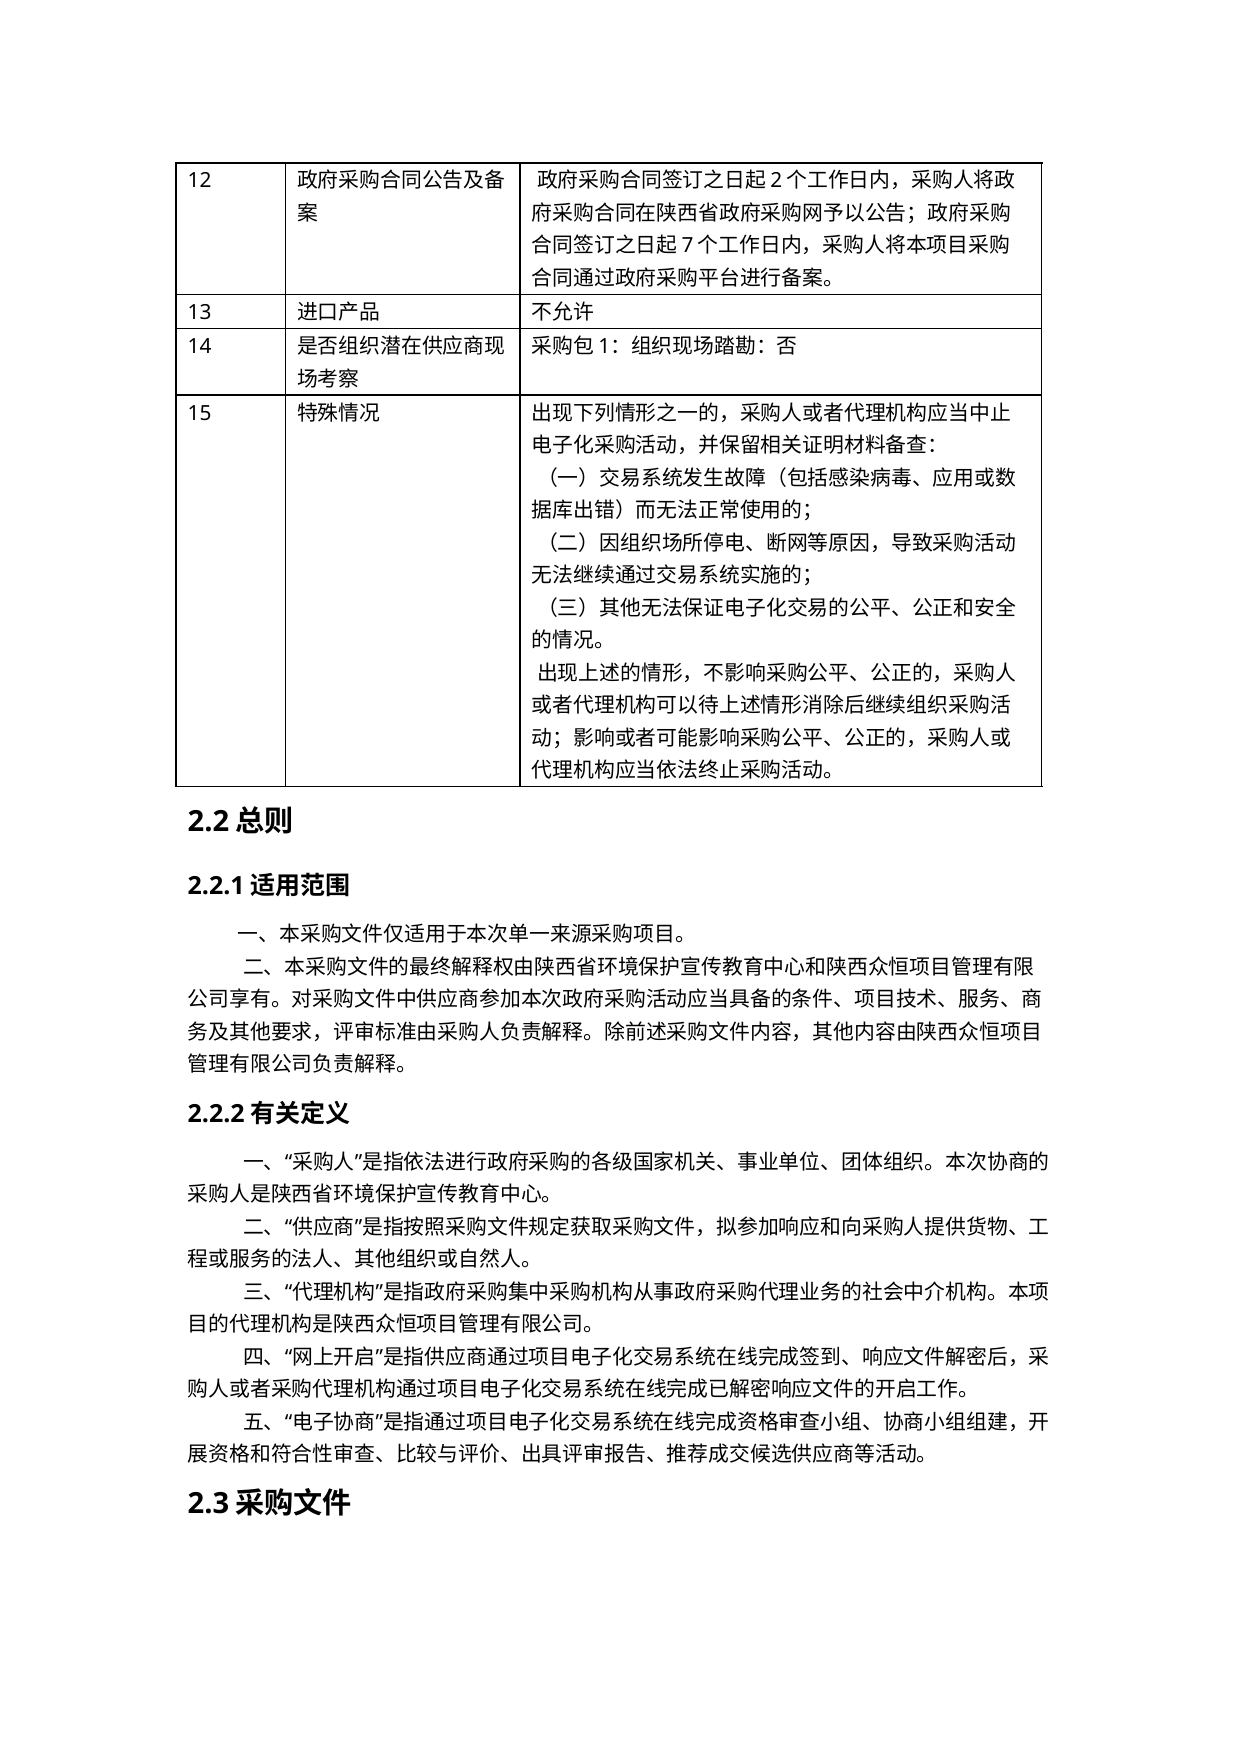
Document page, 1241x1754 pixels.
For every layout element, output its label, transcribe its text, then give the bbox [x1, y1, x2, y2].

text 2.2总则 [187, 787, 1053, 852]
text 2.3采购文件 [187, 1470, 1053, 1535]
table_cell 不允许 [521, 295, 1041, 328]
text 2.2.1适用范围 [187, 852, 1053, 917]
text 五、“电子协商”是指通过项目电子化交易系统在线完成资格审查小组、协商小组组建，开展资格和符合性审查、比较与评价、出具评审报告、推荐成交候选供应商等活动。 [187, 1405, 1053, 1470]
table_cell 采购包1：组织现场踏勘：否 [521, 329, 1041, 394]
table_cell 是否组织潜在供应商现场考察 [286, 329, 519, 394]
text 二、本采购文件的最终解释权由陕西省环境保护宣传教育中心和陕西众恒项目管理有限公司享有。对采购文件中供应商参加本次政府采购活动应当具备的条件、项目技术、服务、商务及其他要求，评审标准由采购人负责解释。除前述采购文件内容，其他内容由陕西众恒项目管理有限公司负责解释。 [187, 950, 1053, 1080]
text 2.2.2有关定义 [187, 1080, 1053, 1145]
table_cell 进口产品 [286, 295, 519, 328]
table_cell 政府采购合同公告及备案 [286, 164, 519, 293]
text 二、“供应商”是指按照采购文件规定获取采购文件，拟参加响应和向采购人提供货物、工程或服务的法人、其他组织或自然人。 [187, 1210, 1053, 1275]
text 三、“代理机构”是指政府采购集中采购机构从事政府采购代理业务的社会中介机构。本项目的代理机构是陕西众恒项目管理有限公司。 [187, 1275, 1053, 1340]
table_cell 12 [177, 164, 285, 293]
table_cell 政府采购合同签订之日起2个工作日内，采购人将政府采购合同在陕西省政府采购网予以公告；政府采购合同签订之日起7个工作日内，采购人将本项目采购合同通过政府采购平台进行备案。 [521, 164, 1041, 293]
text 一、本采购文件仅适用于本次单一来源采购项目。 [187, 917, 1053, 950]
table_cell 特殊情况 [286, 396, 519, 786]
table_cell 14 [177, 329, 285, 394]
text 四、“网上开启”是指供应商通过项目电子化交易系统在线完成签到、响应文件解密后，采购人或者采购代理机构通过项目电子化交易系统在线完成已解密响应文件的开启工作。 [187, 1340, 1053, 1405]
table_cell 出现下列情形之一的，采购人或者代理机构应当中止电子化采购活动，并保留相关证明材料备查： （一）交易系统发生故障（包括感染病毒、应用或数据库出错）而无法正常使用的； （二）因组织场所停电、断网等原因，导致采购活动无法继续通过交易系统实施的； （三）其他无法保证电子化交易的公平、公正和安全的情况。 出现上述的情形，不影响采购公平、公正的，采购人或者代理机构可以待上述情形消除后继续组织采购活动；影响或者可能影响采购公平、公正的，采购人或代理机构应当依法终止采购活动。 [521, 396, 1041, 786]
table_cell 13 [177, 295, 285, 328]
text 一、“采购人”是指依法进行政府采购的各级国家机关、事业单位、团体组织。本次协商的采购人是陕西省环境保护宣传教育中心。 [187, 1145, 1053, 1210]
table_cell 15 [177, 396, 285, 786]
